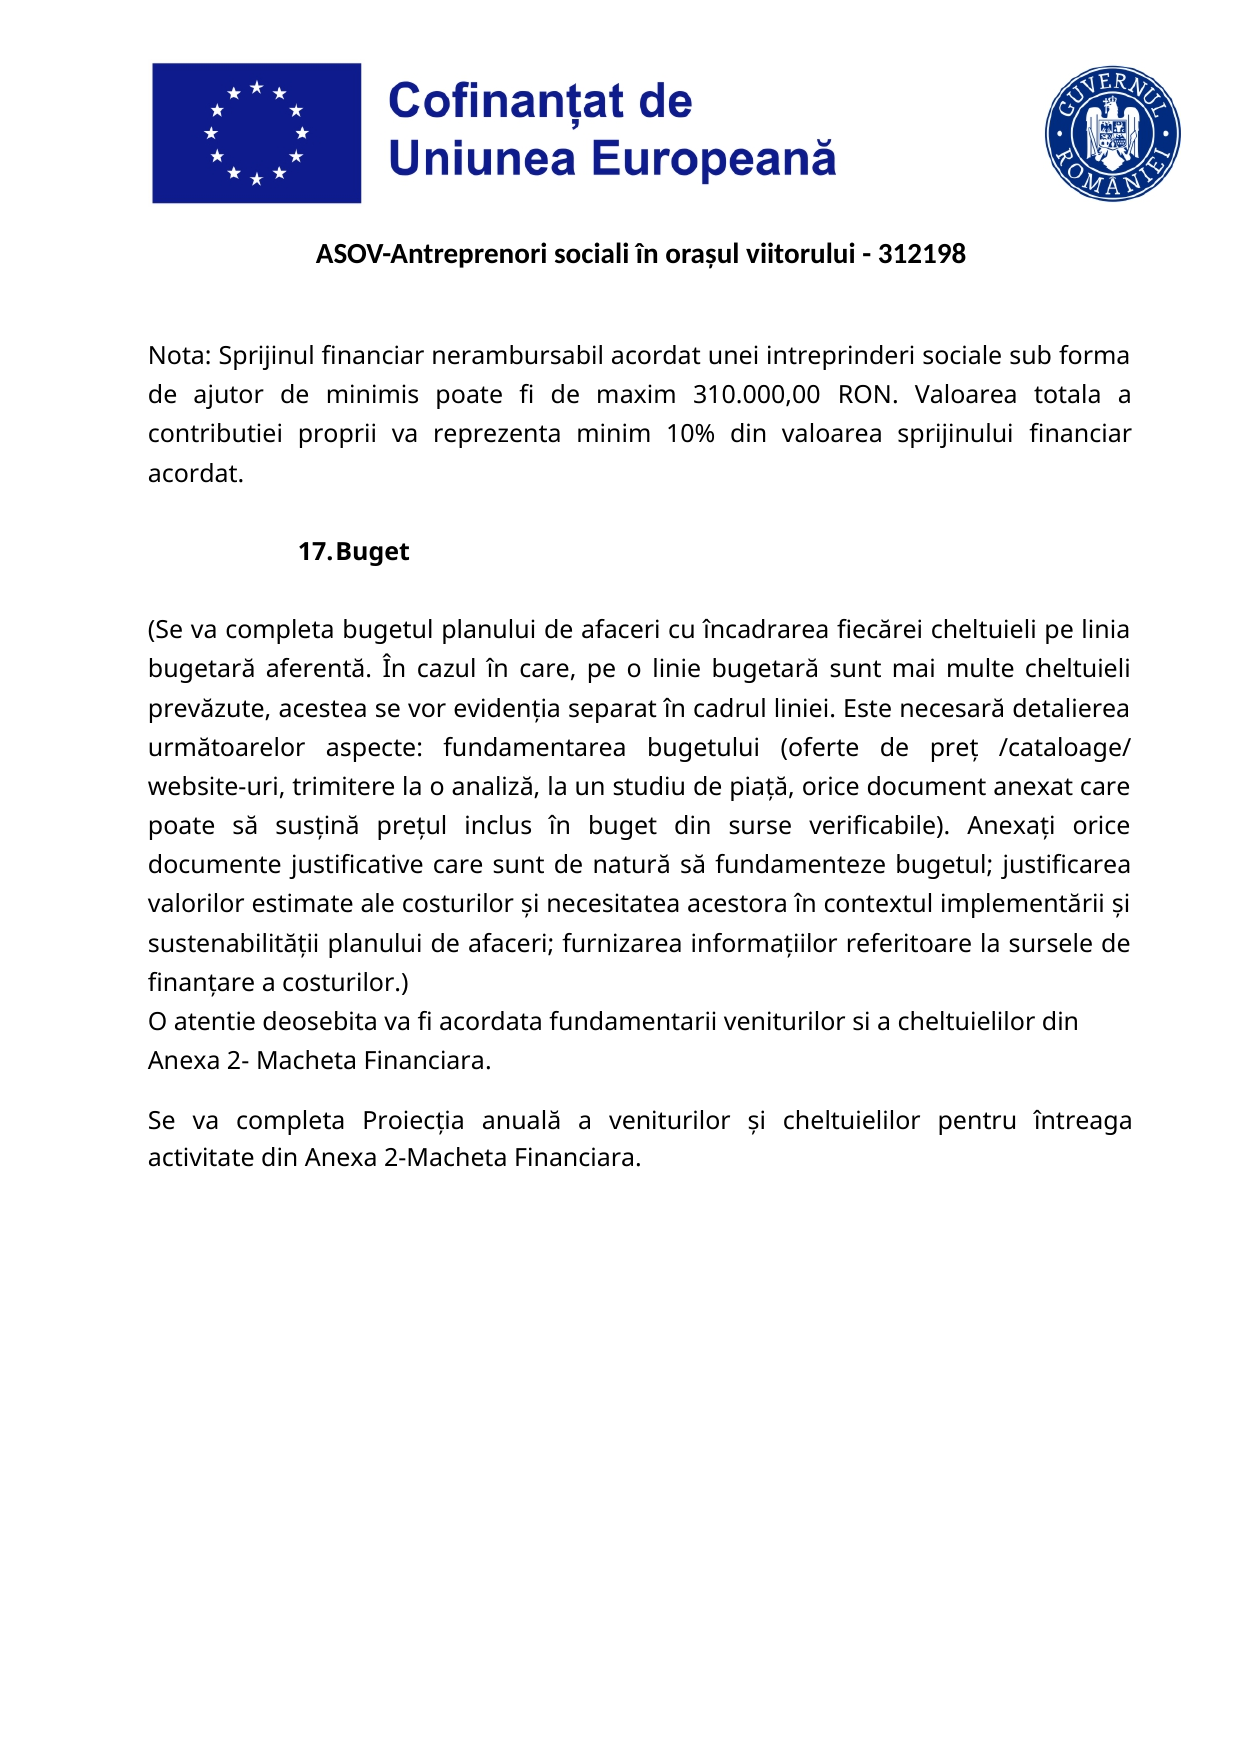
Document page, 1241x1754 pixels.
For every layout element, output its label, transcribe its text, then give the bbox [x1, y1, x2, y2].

text (Se va completa bugetul planului de afaceri cu încadrarea fiecărei cheltuieli pe linia bugetară aferentă. În cazul în care, pe o linie bugetară sunt mai multe cheltuieli prevăzute, acestea se vor evidenția separat în cadrul liniei. Este necesară detalierea următoarelor aspecte: fundamentarea bugetului (oferte de preț /cataloage/ website-uri, trimitere la o analiză, la un studiu de piață, orice document anexat care poate să susțină prețul inclus în buget din surse verificabile). Anexați orice documente justificative care sunt de natură să fundamenteze bugetul; justificarea valorilor estimate ale costurilor și necesitatea acestora în contextul implementării și sustenabilității planului de afaceri; furnizarea informațiilor referitoare la sursele de finanțare a costurilor.) [148, 612, 1132, 998]
text Anexa 2- Macheta Financiara. [148, 1043, 1132, 1077]
text Se va completa Proiecția anuală a veniturilor și cheltuielilor pentru întreaga activitate din Anexa 2-Macheta Financiara. [148, 1103, 1134, 1174]
text O atentie deosebita va fi acordata fundamentarii veniturilor si a cheltuielilor din [148, 1004, 1132, 1038]
picture [147, 59, 1182, 207]
list Nota: Sprijinul financiar nerambursabil acordat unei intreprinderi sociale sub forma de ajutor de minimis poate fi de maxim 310.000,00 RON. Valoarea totala a contributiei proprii va reprezenta minim 10% din valoarea sprijinului financiar acordat. [148, 338, 1132, 489]
list Buget [298, 534, 1132, 568]
